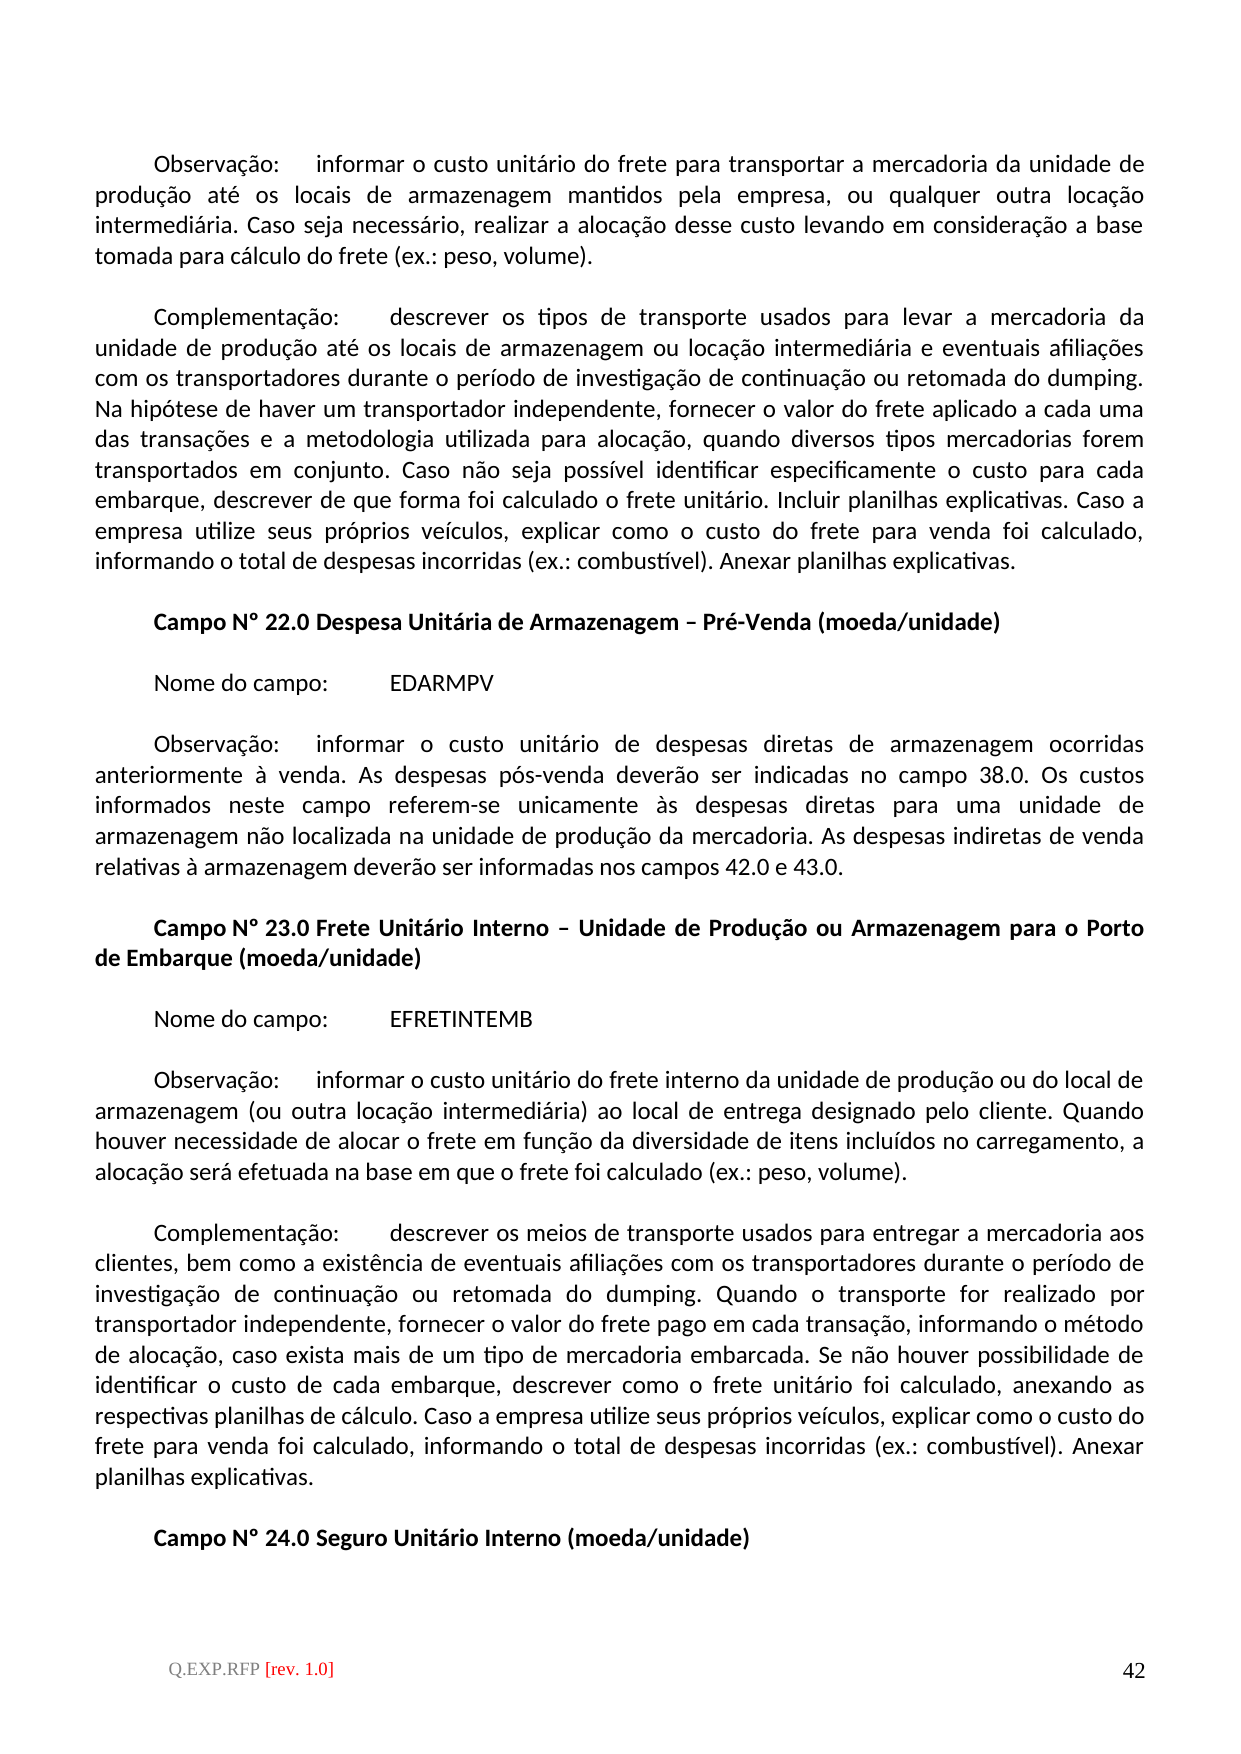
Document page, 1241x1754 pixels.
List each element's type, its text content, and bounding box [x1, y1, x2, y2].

text Observação: informar o custo unitário do frete interno da unidade de produção ou do local de armazenagem (ou outra locação intermediária) ao local de entrega designado pelo cliente. Quando houver necessidade de alocar o frete em função da diversidade de itens incluídos no carregamento, a alocação será efetuada na base em que o frete foi calculado (ex.: peso, volume). [94, 1064, 1146, 1186]
text Complementação: descrever os meios de transporte usados para entregar a mercadoria aos clientes, bem como a existência de eventuais afiliações com os transportadores durante o período de investigação de continuação ou retomada do dumping. Quando o transporte for realizado por transportador independente, fornecer o valor do frete pago em cada transação, informando o método de alocação, caso exista mais de um tipo de mercadoria embarcada. Se não houver possibilidade de identificar o custo de cada embarque, descrever como o frete unitário foi calculado, anexando as respectivas planilhas de cálculo. Caso a empresa utilize seus próprios veículos, explicar como o custo do frete para venda foi calculado, informando o total de despesas incorridas (ex.: combustível). Anexar planilhas explicativas. [94, 1217, 1146, 1492]
text Nome do campo: EFRETINTEMB [94, 1003, 1146, 1034]
text Campo Nº 24.0 Seguro Unitário Interno (moeda/unidade) [94, 1522, 1146, 1553]
text Complementação: descrever os tipos de transporte usados para levar a mercadoria da unidade de produção até os locais de armazenagem ou locação intermediária e eventuais afiliações com os transportadores durante o período de investigação de continuação ou retomada do dumping. Na hipótese de haver um transportador independente, fornecer o valor do frete aplicado a cada uma das transações e a metodologia utilizada para alocação, quando diversos tipos mercadorias forem transportados em conjunto. Caso não seja possível identificar especificamente o custo para cada embarque, descrever de que forma foi calculado o frete unitário. Incluir planilhas explicativas. Caso a empresa utilize seus próprios veículos, explicar como o custo do frete para venda foi calculado, informando o total de despesas incorridas (ex.: combustível). Anexar planilhas explicativas. [94, 301, 1146, 576]
text Observação: informar o custo unitário do frete para transportar a mercadoria da unidade de produção até os locais de armazenagem mantidos pela empresa, ou qualquer outra locação intermediária. Caso seja necessário, realizar a alocação desse custo levando em consideração a base tomada para cálculo do frete (ex.: peso, volume). [94, 149, 1146, 271]
text Nome do campo: EDARMPV [94, 667, 1146, 698]
text Campo Nº 22.0 Despesa Unitária de Armazenagem – Pré-Venda (moeda/unidade) [94, 606, 1146, 637]
text Campo Nº 23.0 Frete Unitário Interno – Unidade de Produção ou Armazenagem para o Porto de Embarque (moeda/unidade) [94, 912, 1146, 973]
text Observação: informar o custo unitário de despesas diretas de armazenagem ocorridas anteriormente à venda. As despesas pós-venda deverão ser indicadas no campo 38.0. Os custos informados neste campo referem-se unicamente às despesas diretas para uma unidade de armazenagem não localizada na unidade de produção da mercadoria. As despesas indiretas de venda relativas à armazenagem deverão ser informadas nos campos 42.0 e 43.0. [94, 728, 1146, 881]
